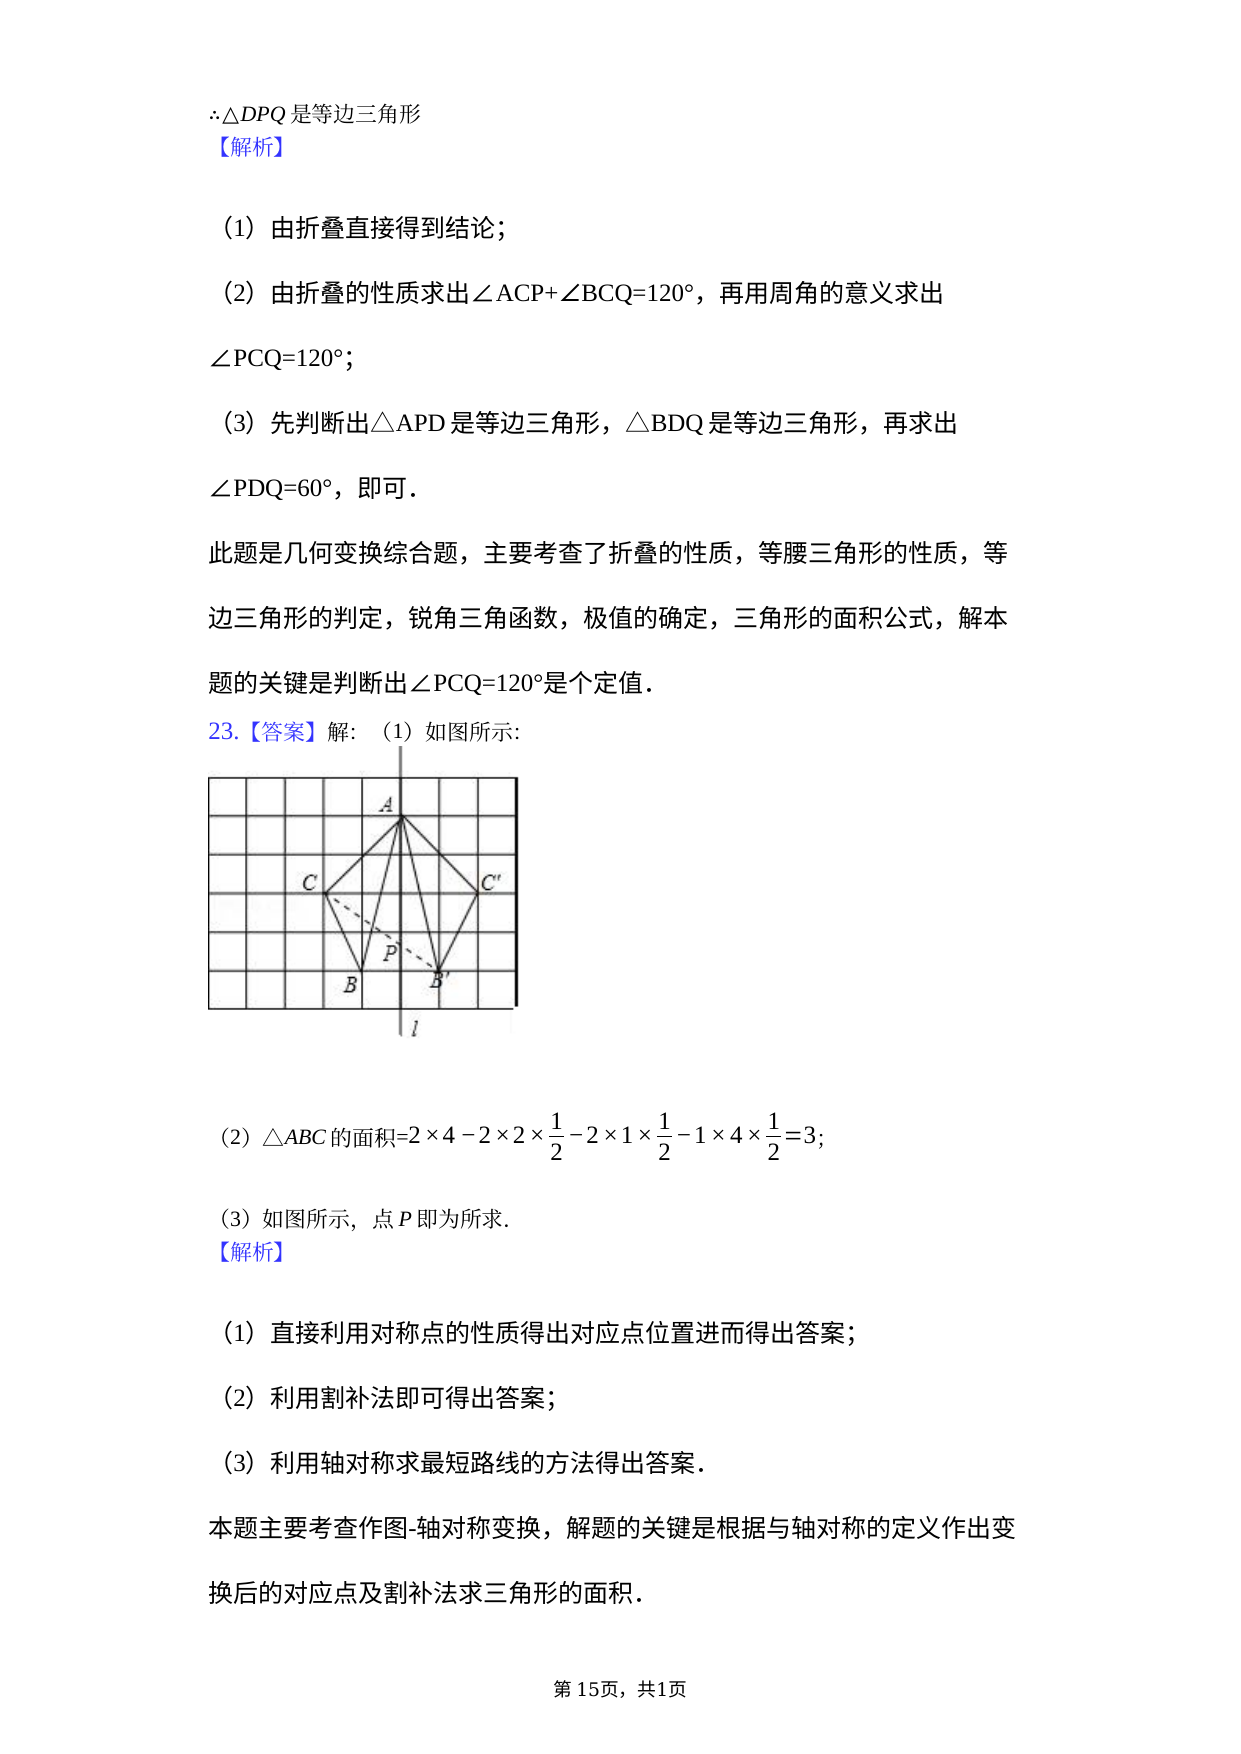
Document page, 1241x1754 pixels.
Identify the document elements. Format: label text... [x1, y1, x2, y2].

text （1）直接利用对称点的性质得出对应点位置进而得出答案； （2）利用割补法即可得出答案； （3）利用轴对称求最短路线的方法得出答案． 本题主要考查作图-轴对称变换，解题的关键是根据与轴对称的定义作出变换后的对应点及割补法求三角形的面积． [208, 1267, 1032, 1624]
text （1）由折叠直接得到结论； （2）由折叠的性质求出∠ACP+∠BCQ=120°，再用周角的意义求出∠PCQ=120°； （3）先判断出△APD是等边三角形，△BDQ是等边三角形，再求出∠PDQ=60°，即可． 此题是几何变换综合题，主要考查了折叠的性质，等腰三角形的性质，等边三角形的判定，锐角三角函数，极值的确定，三角形的面积公式，解本题的关键是判断出∠PCQ=120°是个定值． [208, 162, 1032, 714]
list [208, 97, 1032, 162]
picture [208, 746, 523, 1043]
list 23.【答案】解：（1）如图所示： （2）△ABC的面积=； （3）如图所示，点P即为所求． 【解析】 [208, 714, 1032, 1267]
